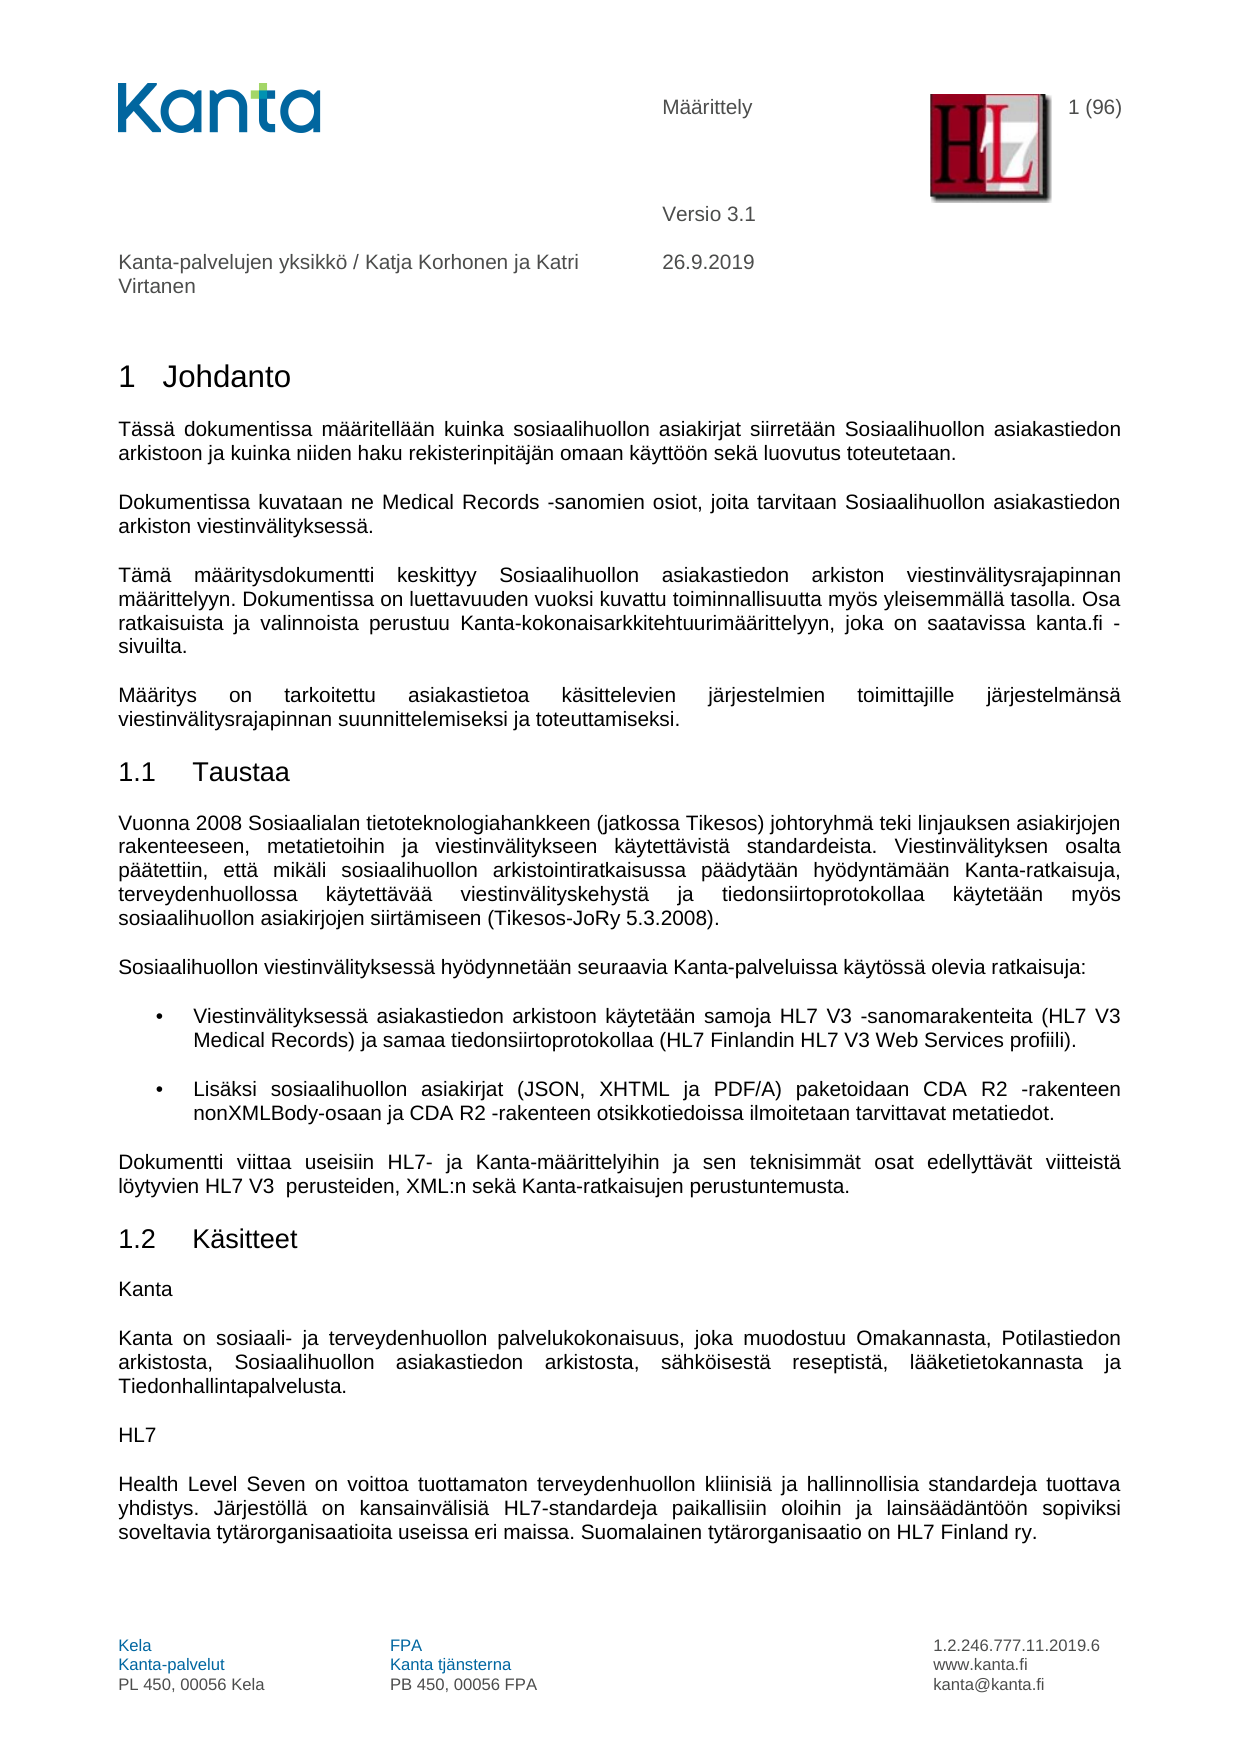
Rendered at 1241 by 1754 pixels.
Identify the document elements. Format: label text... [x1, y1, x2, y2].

list Lisäksi sosiaalihuollon asiakirjat (JSON, XHTML ja PDF/A) paketoidaan CDA R2 -rakenteen nonXMLBody-osaan ja CDA R2 -rakenteen otsikkotiedoissa ilmoitetaan tarvittavat metatiedot. [156, 1077, 1122, 1125]
subtitle Taustaa [118, 756, 1122, 787]
list Viestinvälityksessä asiakastiedon arkistoon käytetään samoja HL7 V3 -sanomarakenteita (HL7 V3 Medical Records) ja samaa tiedonsiirtoprotokollaa (HL7 Finlandin HL7 V3 Web Services profiili). [156, 1004, 1122, 1052]
subtitle Johdanto [118, 358, 1122, 394]
text Kanta on sosiaali- ja terveydenhuollon palvelukokonaisuus, joka muodostuu Omakannasta, Potilastiedon arkistosta, Sosiaalihuollon asiakastiedon arkistosta, sähköisestä reseptistä, lääketietokannasta ja Tiedonhallintapalvelusta. [118, 1326, 1122, 1398]
subtitle Käsitteet [118, 1223, 1122, 1254]
text Tässä dokumentissa määritellään kuinka sosiaalihuollon asiakirjat siirretään Sosiaalihuollon asiakastiedon arkistoon ja kuinka niiden haku rekisterinpitäjän omaan käyttöön sekä luovutus toteutetaan. [118, 417, 1122, 464]
text Vuonna 2008 Sosiaalialan tietoteknologiahankkeen (jatkossa Tikesos) johtoryhmä teki linjauksen asiakirjojen rakenteeseen, metatietoihin ja viestinvälitykseen käytettävistä standardeista. Viestinvälityksen osalta päätettiin, että mikäli sosiaalihuollon arkistointiratkaisussa päädytään hyödyntämään Kanta-ratkaisuja, terveydenhuollossa käytettävää viestinvälityskehystä ja tiedonsiirtoprotokollaa käytetään myös sosiaalihuollon asiakirjojen siirtämiseen (Tikesos-JoRy 5.3.2008). [118, 810, 1122, 930]
picture [118, 83, 321, 133]
text HL7 [118, 1423, 1122, 1447]
text Sosiaalihuollon viestinvälityksessä hyödynnetään seuraavia Kanta-palveluissa käytössä olevia ratkaisuja: [118, 955, 1122, 979]
picture [930, 94, 1053, 203]
text Määritys on tarkoitettu asiakastietoa käsittelevien järjestelmien toimittajille järjestelmänsä viestinvälitysrajapinnan suunnittelemiseksi ja toteuttamiseksi. [118, 683, 1122, 731]
text Health Level Seven on voittoa tuottamaton terveydenhuollon kliinisiä ja hallinnollisia standardeja tuottava yhdistys. Järjestöllä on kansainvälisiä HL7-standardeja paikallisiin oloihin ja lainsäädäntöön sopiviksi soveltavia tytärorganisaatioita useissa eri maissa. Suomalainen tytärorganisaatio on HL7 Finland ry. [118, 1472, 1122, 1544]
text Tämä määritysdokumentti keskittyy Sosiaalihuollon asiakastiedon arkiston viestinvälitysrajapinnan määrittelyyn. Dokumentissa on luettavuuden vuoksi kuvattu toiminnallisuutta myös yleisemmällä tasolla. Osa ratkaisuista ja valinnoista perustuu Kanta-kokonaisarkkitehtuurimäärittelyyn, joka on saatavissa kanta.fi -sivuilta. [118, 562, 1122, 658]
text Dokumentissa kuvataan ne Medical Records -sanomien osiot, joita tarvitaan Sosiaalihuollon asiakastiedon arkiston viestinvälityksessä. [118, 489, 1122, 537]
text Dokumentti viittaa useisiin HL7- ja Kanta-määrittelyihin ja sen teknisimmät osat edellyttävät viitteistä löytyvien HL7 V3 perusteiden, XML:n sekä Kanta-ratkaisujen perustuntemusta. [118, 1150, 1122, 1198]
text Kanta [118, 1277, 1122, 1301]
